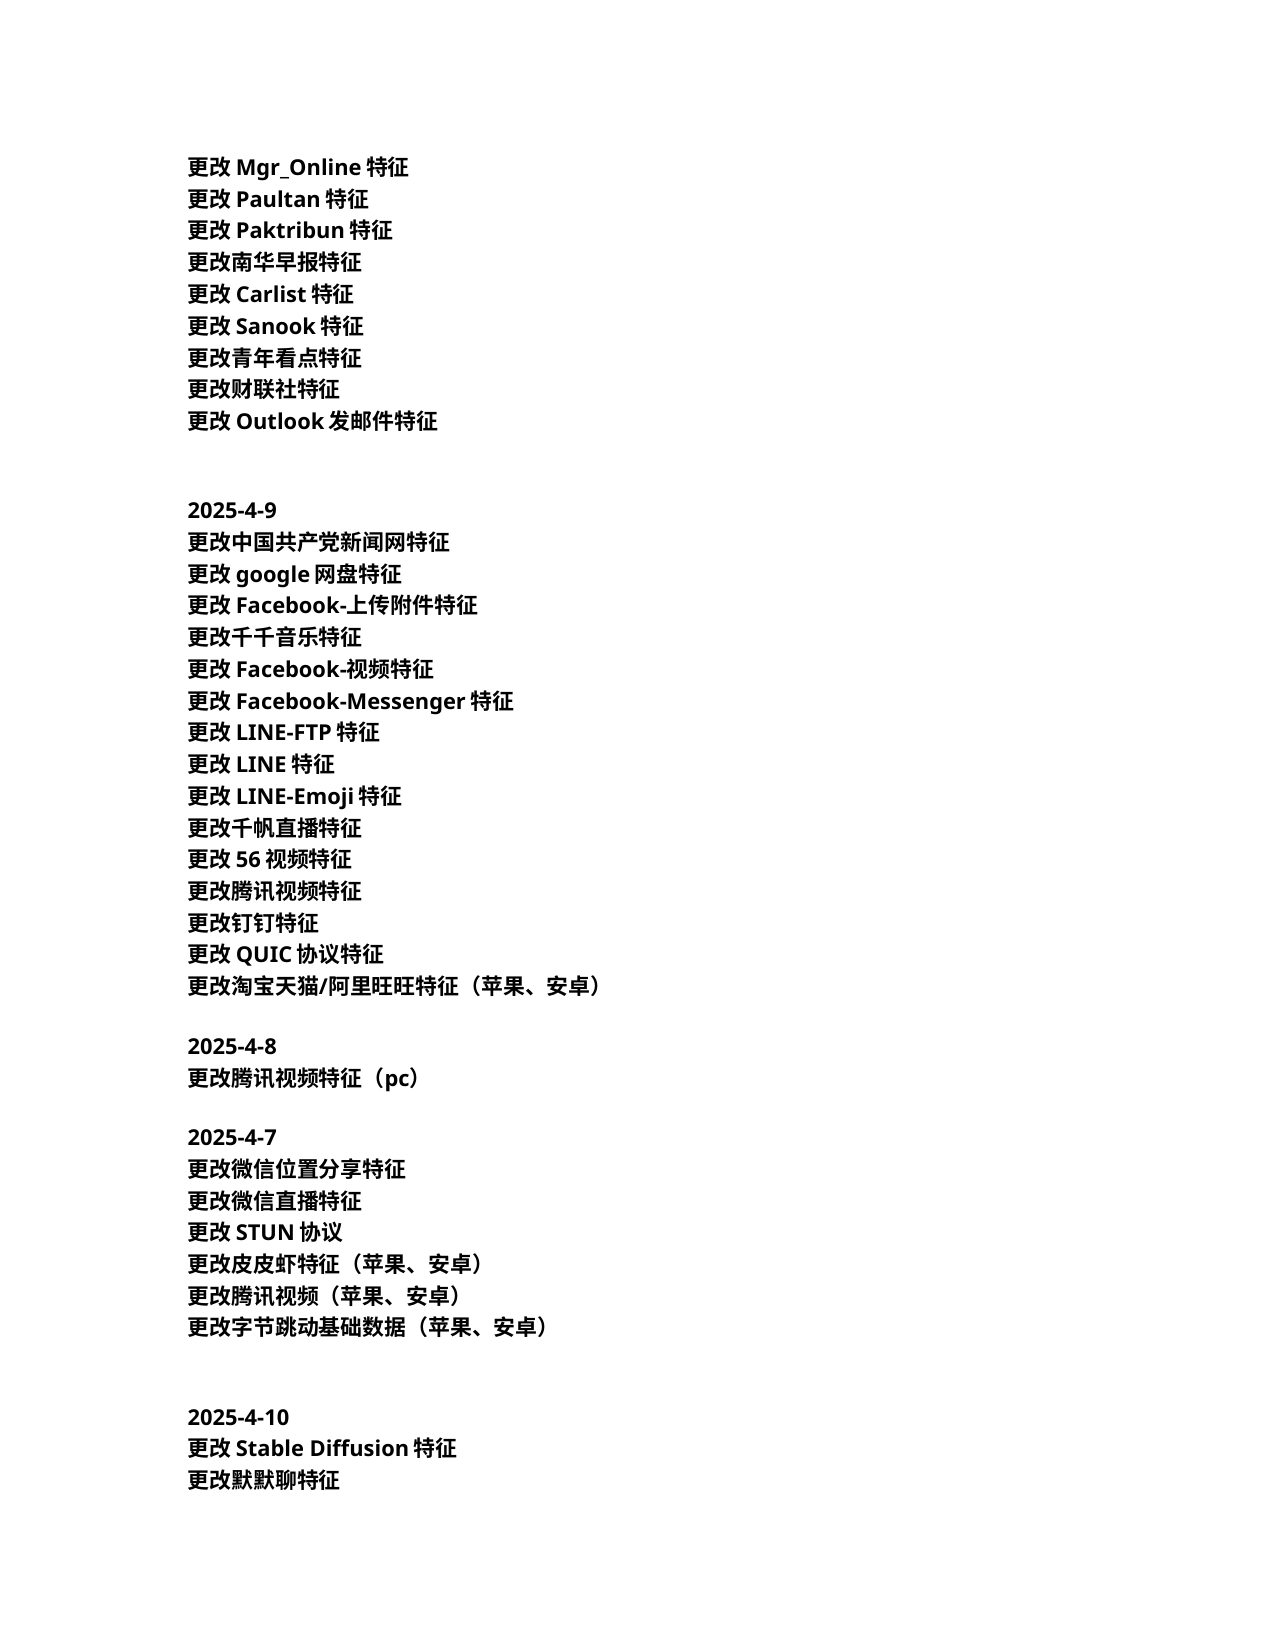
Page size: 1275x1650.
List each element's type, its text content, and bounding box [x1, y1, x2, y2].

text 更改Paktribun特征 [187, 213, 1087, 245]
text 更改南华早报特征 [187, 245, 1087, 277]
text 更改LINE-Emoji特征 [187, 779, 1087, 811]
text 更改财联社特征 [187, 372, 1087, 404]
text 更改微信位置分享特征 [187, 1152, 1087, 1184]
text 更改Mgr_Online特征 [187, 150, 1087, 182]
text 更改腾讯视频特征 [187, 874, 1087, 906]
text 2025-4-7 [187, 1122, 1087, 1152]
text 更改Paultan特征 [187, 182, 1087, 213]
text 更改STUN协议 [187, 1215, 1087, 1247]
text 更改青年看点特征 [187, 341, 1087, 372]
text 更改56视频特征 [187, 842, 1087, 874]
text 更改LINE特征 [187, 747, 1087, 779]
text 更改Outlook发邮件特征 [187, 404, 1087, 436]
text 更改皮皮虾特征（苹果、安卓） [187, 1247, 1087, 1279]
text 更改千千音乐特征 [187, 620, 1087, 652]
text 更改淘宝天猫/阿里旺旺特征（苹果、安卓） [187, 969, 1087, 1001]
text 更改字节跳动基础数据（苹果、安卓） [187, 1310, 1087, 1342]
text 更改QUIC协议特征 [187, 937, 1087, 969]
text 更改中国共产党新闻网特征 [187, 525, 1087, 557]
text 更改LINE-FTP特征 [187, 715, 1087, 747]
text 更改腾讯视频（苹果、安卓） [187, 1279, 1087, 1310]
text 更改Facebook-上传附件特征 [187, 588, 1087, 620]
text 更改腾讯视频特征（pc） [187, 1061, 1087, 1092]
text 更改千帆直播特征 [187, 811, 1087, 842]
text 2025-4-10 [187, 1402, 1087, 1431]
text 更改Carlist特征 [187, 277, 1087, 309]
text 更改google网盘特征 [187, 557, 1087, 588]
text 更改钉钉特征 [187, 906, 1087, 937]
text 更改Facebook-Messenger特征 [187, 684, 1087, 715]
text 更改微信直播特征 [187, 1184, 1087, 1215]
text 更改Facebook-视频特征 [187, 652, 1087, 684]
text 更改Stable Diffusion特征 更改默默聊特征 [187, 1431, 1087, 1495]
text 2025-4-8 [187, 1031, 1087, 1061]
text 更改Sanook特征 [187, 309, 1087, 341]
text 2025-4-9 [187, 495, 1087, 525]
